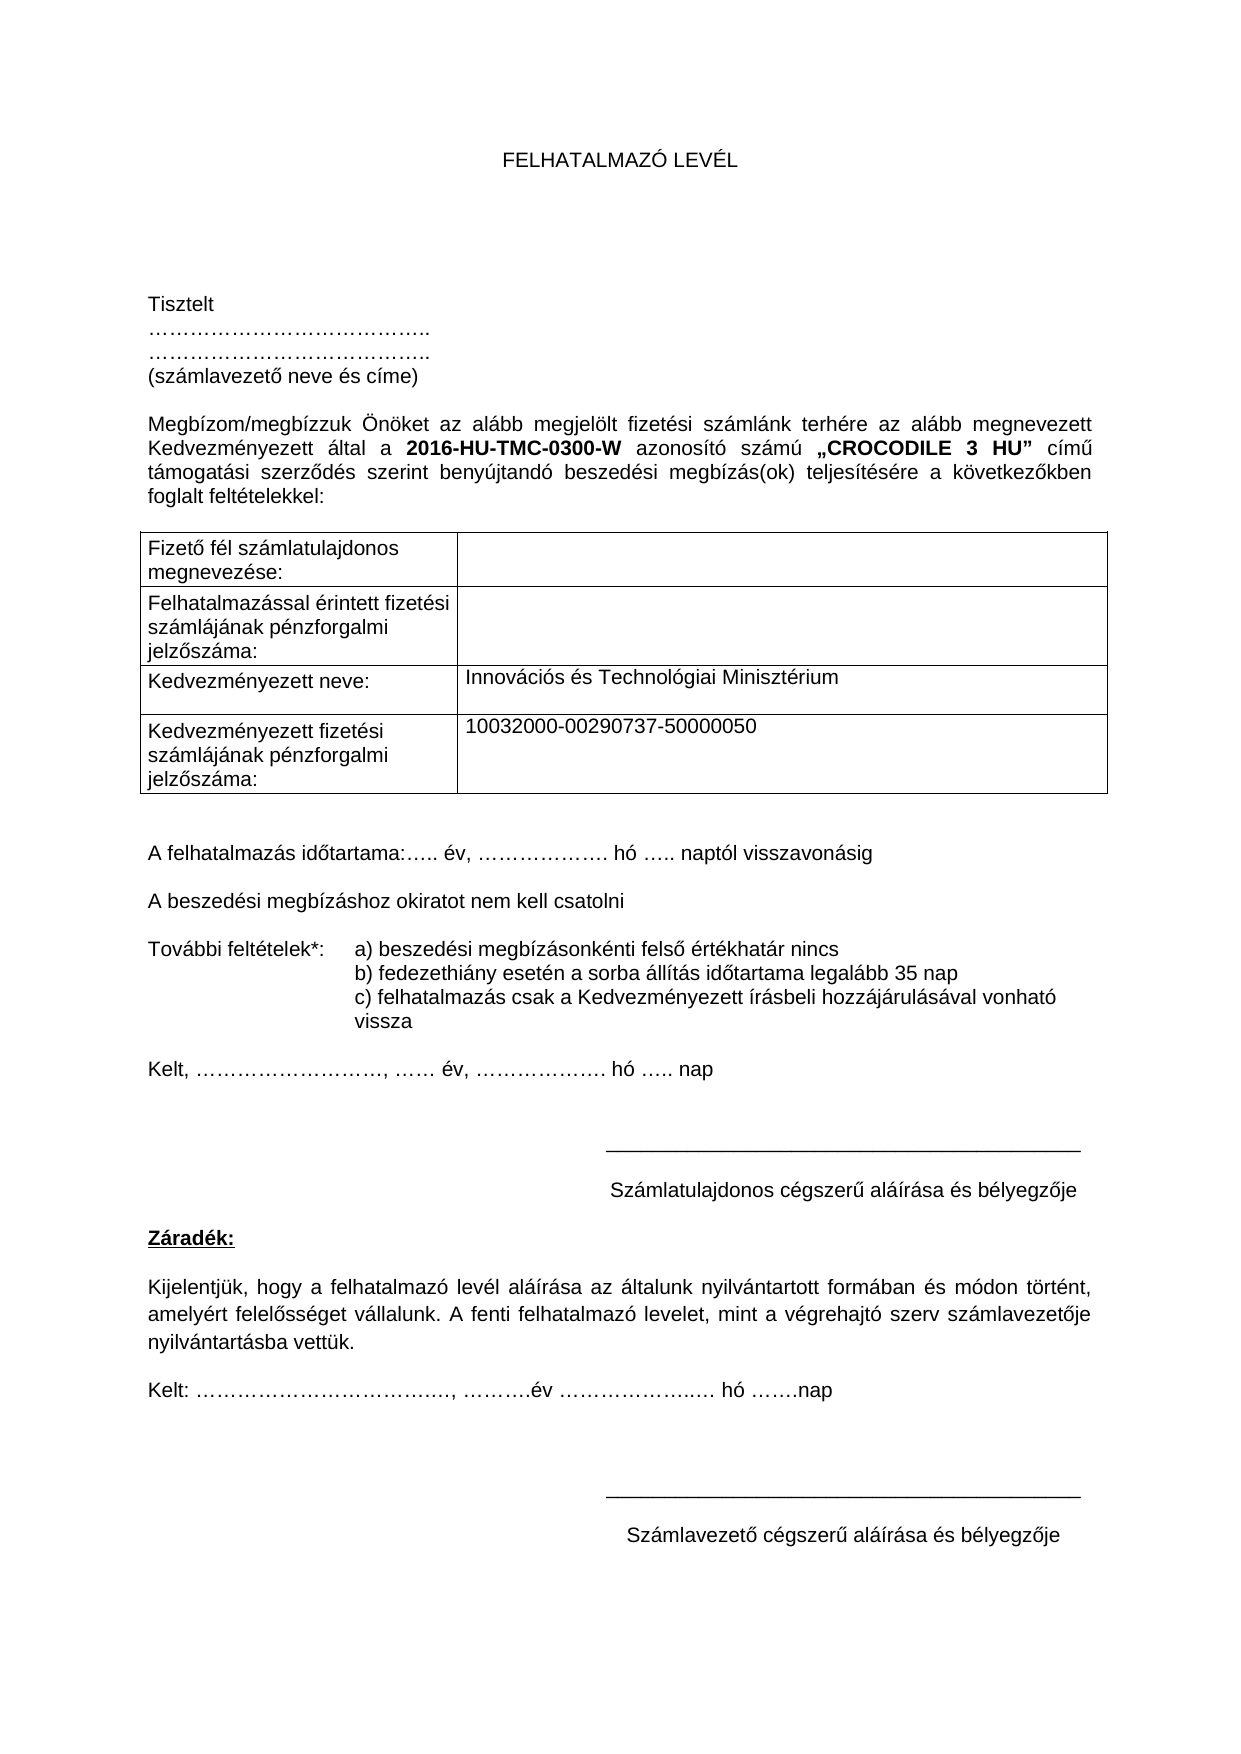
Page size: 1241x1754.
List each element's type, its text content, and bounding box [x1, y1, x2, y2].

table_cell Kedvezményezett fizetési számlájának pénzforgalmi jelzőszáma: [141, 715, 457, 792]
text Kelt, ………………………, …… év, ………………. hó ….. nap [148, 1057, 1093, 1081]
text c) felhatalmazás csak a Kedvezményezett írásbeli hozzájárulásával vonható vissza [354, 985, 1093, 1033]
text Tisztelt [148, 292, 1093, 316]
table_cell Kedvezményezett neve: [141, 666, 457, 714]
text ………………………………….. [148, 340, 1093, 364]
table_cell Felhatalmazással érintett fizetési számlájának pénzforgalmi jelzőszáma: [141, 587, 457, 665]
table_cell Számlavezető cégszerű aláírása és bélyegzője [594, 1523, 1093, 1572]
text A beszedési megbízáshoz okiratot nem kell csatolni [148, 889, 1093, 913]
table_cell Számlatulajdonos cégszerű aláírása és bélyegzője [594, 1178, 1093, 1226]
text Kelt: …………………………….…, ……….év ………………..… hó …….nap [148, 1378, 1093, 1402]
text (számlavezető neve és címe) [148, 364, 1093, 388]
table_header Fizető fél számlatulajdonos megnevezése: [141, 533, 457, 586]
text Kijelentjük, hogy a felhatalmazó levél aláírása az általunk nyilvántartott formában és módon történt, amelyért felelősséget vállalunk. A fenti felhatalmazó levelet, mint a végrehajtó szerv számlavezetője nyilvántartásba vettük. [148, 1274, 1093, 1353]
table_cell [458, 587, 1107, 665]
table_header _________________________________________ [594, 1129, 1093, 1177]
text ………………………………….. [148, 316, 1093, 340]
table_header _________________________________________ [594, 1475, 1093, 1523]
text További feltételek*: a) beszedési megbízásonkénti felső értékhatár nincs [148, 937, 1093, 961]
text b) fedezethiány esetén a sorba állítás időtartama legalább 35 nap [354, 961, 1093, 985]
table_header [458, 533, 1107, 586]
text FELHATALMAZÓ LEVÉL [148, 148, 1093, 172]
table_cell Innovációs és Technológiai Minisztérium [458, 666, 1107, 714]
table_cell 10032000-00290737-50000050 [458, 715, 1107, 792]
text Megbízom/megbízzuk Önöket az alább megjelölt fizetési számlánk terhére az alább megnevezett Kedvezményezett által a 2016-HU-TMC-0300-W azonosító számú „CROCODILE 3 HU” című támogatási szerződés szerint benyújtandó beszedési megbízás(ok) teljesítésére a következőkben foglalt feltételekkel: [148, 412, 1093, 507]
text A felhatalmazás időtartama:….. év, ………………. hó ….. naptól visszavonásig [148, 841, 1093, 865]
text Záradék: [148, 1226, 1093, 1250]
